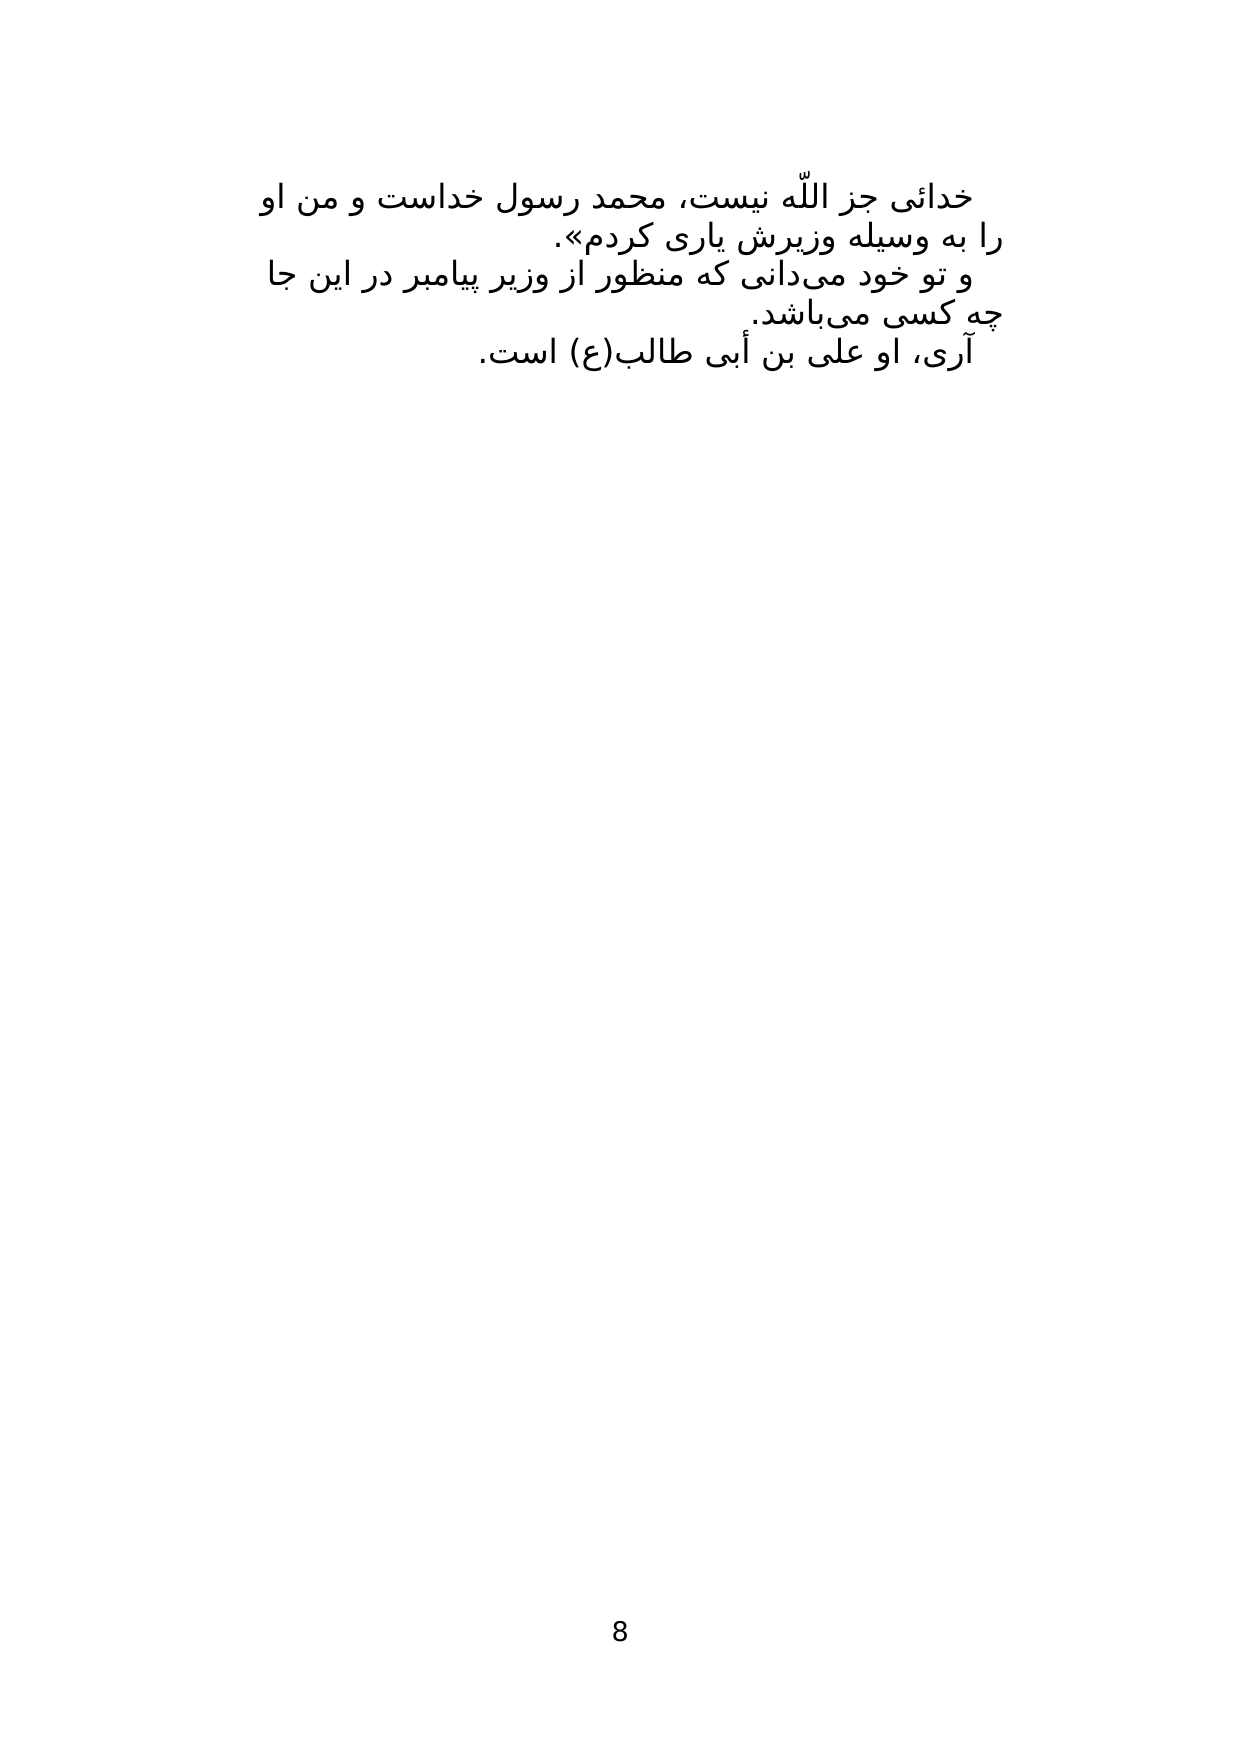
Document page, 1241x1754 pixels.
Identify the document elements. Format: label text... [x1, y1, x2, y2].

text و تو خود می‌دانی که منظور از وزیر پیامبر در این جا چه کسی می‌باشد. [236, 255, 1004, 333]
text خدائی جز اللّه نیست، محمد رسول خداست و من او را به وسیله وزیرش یاری کردم». [236, 177, 1004, 255]
text آری، او علی بن أبی طالب(ع) است. [236, 333, 1004, 371]
